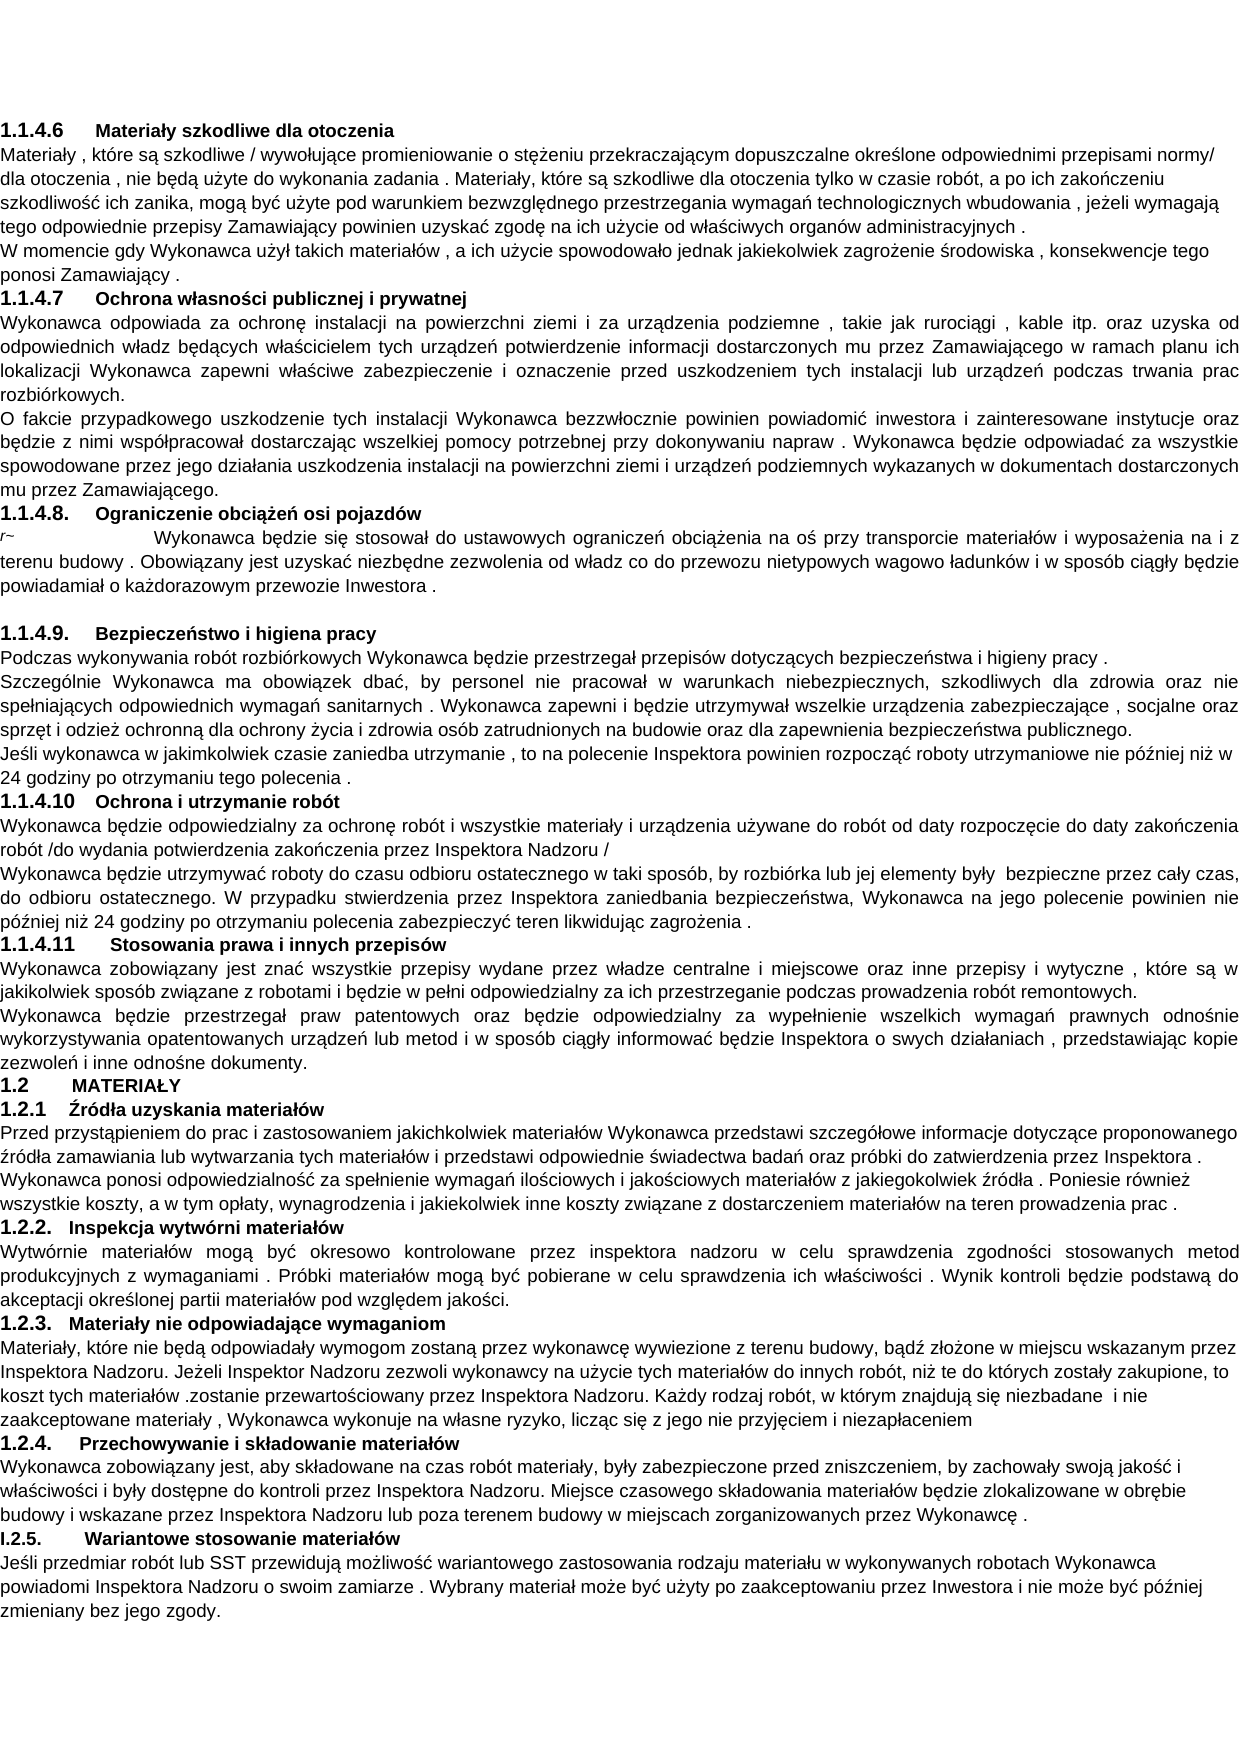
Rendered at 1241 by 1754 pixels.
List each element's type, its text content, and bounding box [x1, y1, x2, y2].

text Wykonawca zobowiązany jest znać wszystkie przepisy wydane przez władze centralne i miejscowe oraz inne przepisy i wytyczne , które są w jakikolwiek sposób związane z robotami i będzie w pełni odpowiedzialny za ich przestrzeganie podczas prowadzenia robót remontowych. [0, 956, 1240, 1003]
list Stosowania prawa i innych przepisów [0, 933, 1240, 956]
text O fakcie przypadkowego uszkodzenie tych instalacji Wykonawca bezzwłocznie powinien powiadomić inwestora i zainteresowane instytucje oraz będzie z nimi współpracował dostarczając wszelkiej pomocy potrzebnej przy dokonywaniu napraw . Wykonawca będzie odpowiadać za wszystkie spowodowane przez jego działania uszkodzenia instalacji na powierzchni ziemi i urządzeń podziemnych wykazanych w dokumentach dostarczonych mu przez Zamawiającego. [0, 406, 1240, 502]
text Podczas wykonywania robót rozbiórkowych Wykonawca będzie przestrzegał przepisów dotyczących bezpieczeństwa i higieny pracy . [0, 645, 1240, 669]
list Inspekcja wytwórni materiałów [0, 1215, 1240, 1239]
text Wykonawca będzie przestrzegał praw patentowych oraz będzie odpowiedzialny za wypełnienie wszelkich wymagań prawnych odnośnie wykorzystywania opatentowanych urządzeń lub metod i w sposób ciągły informować będzie Inspektora o swych działaniach , przedstawiając kopie zezwoleń i inne odnośne dokumenty. [0, 1003, 1240, 1074]
text Wykonawca odpowiada za ochronę instalacji na powierzchni ziemi i za urządzenia podziemne , takie jak rurociągi , kable itp. oraz uzyska od odpowiednich władz będących właścicielem tych urządzeń potwierdzenie informacji dostarczonych mu przez Zamawiającego w ramach planu ich lokalizacji Wykonawca zapewni właściwe zabezpieczenie i oznaczenie przed uszkodzeniem tych instalacji lub urządzeń podczas trwania prac rozbiórkowych. [0, 310, 1240, 406]
list Materiały szkodliwe dla otoczenia [0, 118, 1240, 142]
text Jeśli wykonawca w jakimkolwiek czasie zaniedba utrzymanie , to na polecenie Inspektora powinien rozpocząć roboty utrzymaniowe nie później niż w 24 godziny po otrzymaniu tego polecenia . [0, 741, 1240, 789]
list Wariantowe stosowanie materiałów [0, 1527, 1240, 1551]
list Ochrona i utrzymanie robót [0, 789, 1240, 813]
text Wykonawca będzie utrzymywać roboty do czasu odbioru ostatecznego w taki sposób, by rozbiórka lub jej elementy były bezpieczne przez cały czas, do odbioru ostatecznego. W przypadku stwierdzenia przez Inspektora zaniedbania bezpieczeństwa, Wykonawca na jego polecenie powinien nie później niż 24 godziny po otrzymaniu polecenia zabezpieczyć teren likwidując zagrożenia . [0, 861, 1240, 933]
list MATERIAŁY [0, 1074, 1240, 1097]
text Wykonawca będzie się stosował do ustawowych ograniczeń obciążenia na oś przy transporcie materiałów i wyposażenia na i z terenu budowy . Obowiązany jest uzyskać niezbędne zezwolenia od władz co do przewozu nietypowych wagowo ładunków i w sposób ciągły będzie powiadamiał o każdorazowym przewozie Inwestora . [0, 526, 1240, 597]
text Szczególnie Wykonawca ma obowiązek dbać, by personel nie pracował w warunkach niebezpiecznych, szkodliwych dla zdrowia oraz nie spełniających odpowiednich wymagań sanitarnych . Wykonawca zapewni i będzie utrzymywał wszelkie urządzenia zabezpieczające , socjalne oraz sprzęt i odzież ochronną dla ochrony życia i zdrowia osób zatrudnionych na budowie oraz dla zapewnienia bezpieczeństwa publicznego. [0, 669, 1240, 741]
text Przed przystąpieniem do prac i zastosowaniem jakichkolwiek materiałów Wykonawca przedstawi szczegółowe informacje dotyczące proponowanego źródła zamawiania lub wytwarzania tych materiałów i przedstawi odpowiednie świadectwa badań oraz próbki do zatwierdzenia przez Inspektora . Wykonawca ponosi odpowiedzialność za spełnienie wymagań ilościowych i jakościowych materiałów z jakiegokolwiek źródła . Poniesie również wszystkie koszty, a w tym opłaty, wynagrodzenia i jakiekolwiek inne koszty związane z dostarczeniem materiałów na teren prowadzenia prac . [0, 1121, 1240, 1215]
text Wykonawca będzie odpowiedzialny za ochronę robót i wszystkie materiały i urządzenia używane do robót od daty rozpoczęcie do daty zakończenia robót /do wydania potwierdzenia zakończenia przez Inspektora Nadzoru / [0, 813, 1240, 861]
text W momencie gdy Wykonawca użył takich materiałów , a ich użycie spowodowało jednak jakiekolwiek zagrożenie środowiska , konsekwencje tego ponosi Zamawiający . [0, 238, 1240, 286]
text Materiały , które są szkodliwe / wywołujące promieniowanie o stężeniu przekraczającym dopuszczalne określone odpowiednimi przepisami normy/ dla otoczenia , nie będą użyte do wykonania zadania . Materiały, które są szkodliwe dla otoczenia tylko w czasie robót, a po ich zakończeniu szkodliwość ich zanika, mogą być użyte pod warunkiem bezwzględnego przestrzegania wymagań technologicznych wbudowania , jeżeli wymagają tego odpowiednie przepisy Zamawiający powinien uzyskać zgodę na ich użycie od właściwych organów administracyjnych . [0, 142, 1240, 238]
text Wytwórnie materiałów mogą być okresowo kontrolowane przez inspektora nadzoru w celu sprawdzenia zgodności stosowanych metod produkcyjnych z wymaganiami . Próbki materiałów mogą być pobierane w celu sprawdzenia ich właściwości . Wynik kontroli będzie podstawą do akceptacji określonej partii materiałów pod względem jakości. [0, 1239, 1240, 1311]
list Bezpieczeństwo i higiena pracy [0, 621, 1240, 645]
list Źródła uzyskania materiałów [0, 1097, 1240, 1121]
text Materiały, które nie będą odpowiadały wymogom zostaną przez wykonawcę wywiezione z terenu budowy, bądź złożone w miejscu wskazanym przez Inspektora Nadzoru. Jeżeli Inspektor Nadzoru zezwoli wykonawcy na użycie tych materiałów do innych robót, niż te do których zostały zakupione, to koszt tych materiałów .zostanie przewartościowany przez Inspektora Nadzoru. Każdy rodzaj robót, w którym znajdują się niezbadane i nie zaakceptowane materiały , Wykonawca wykonuje na własne ryzyko, licząc się z jego nie przyjęciem i niezapłaceniem [0, 1335, 1240, 1431]
list Ochrona własności publicznej i prywatnej [0, 286, 1240, 310]
text Jeśli przedmiar robót lub SST przewidują możliwość wariantowego zastosowania rodzaju materiału w wykonywanych robotach Wykonawca powiadomi Inspektora Nadzoru o swoim zamiarze . Wybrany materiał może być użyty po zaakceptowaniu przez Inwestora i nie może być później zmieniany bez jego zgody. [0, 1551, 1240, 1622]
list Ograniczenie obciążeń osi pojazdów [0, 502, 1240, 526]
text Wykonawca zobowiązany jest, aby składowane na czas robót materiały, były zabezpieczone przed zniszczeniem, by zachowały swoją jakość i właściwości i były dostępne do kontroli przez Inspektora Nadzoru. Miejsce czasowego składowania materiałów będzie zlokalizowane w obrębie budowy i wskazane przez Inspektora Nadzoru lub poza terenem budowy w miejscach zorganizowanych przez Wykonawcę . [0, 1455, 1240, 1527]
list Przechowywanie i składowanie materiałów [0, 1431, 1240, 1455]
list Materiały nie odpowiadające wymaganiom [0, 1311, 1240, 1335]
